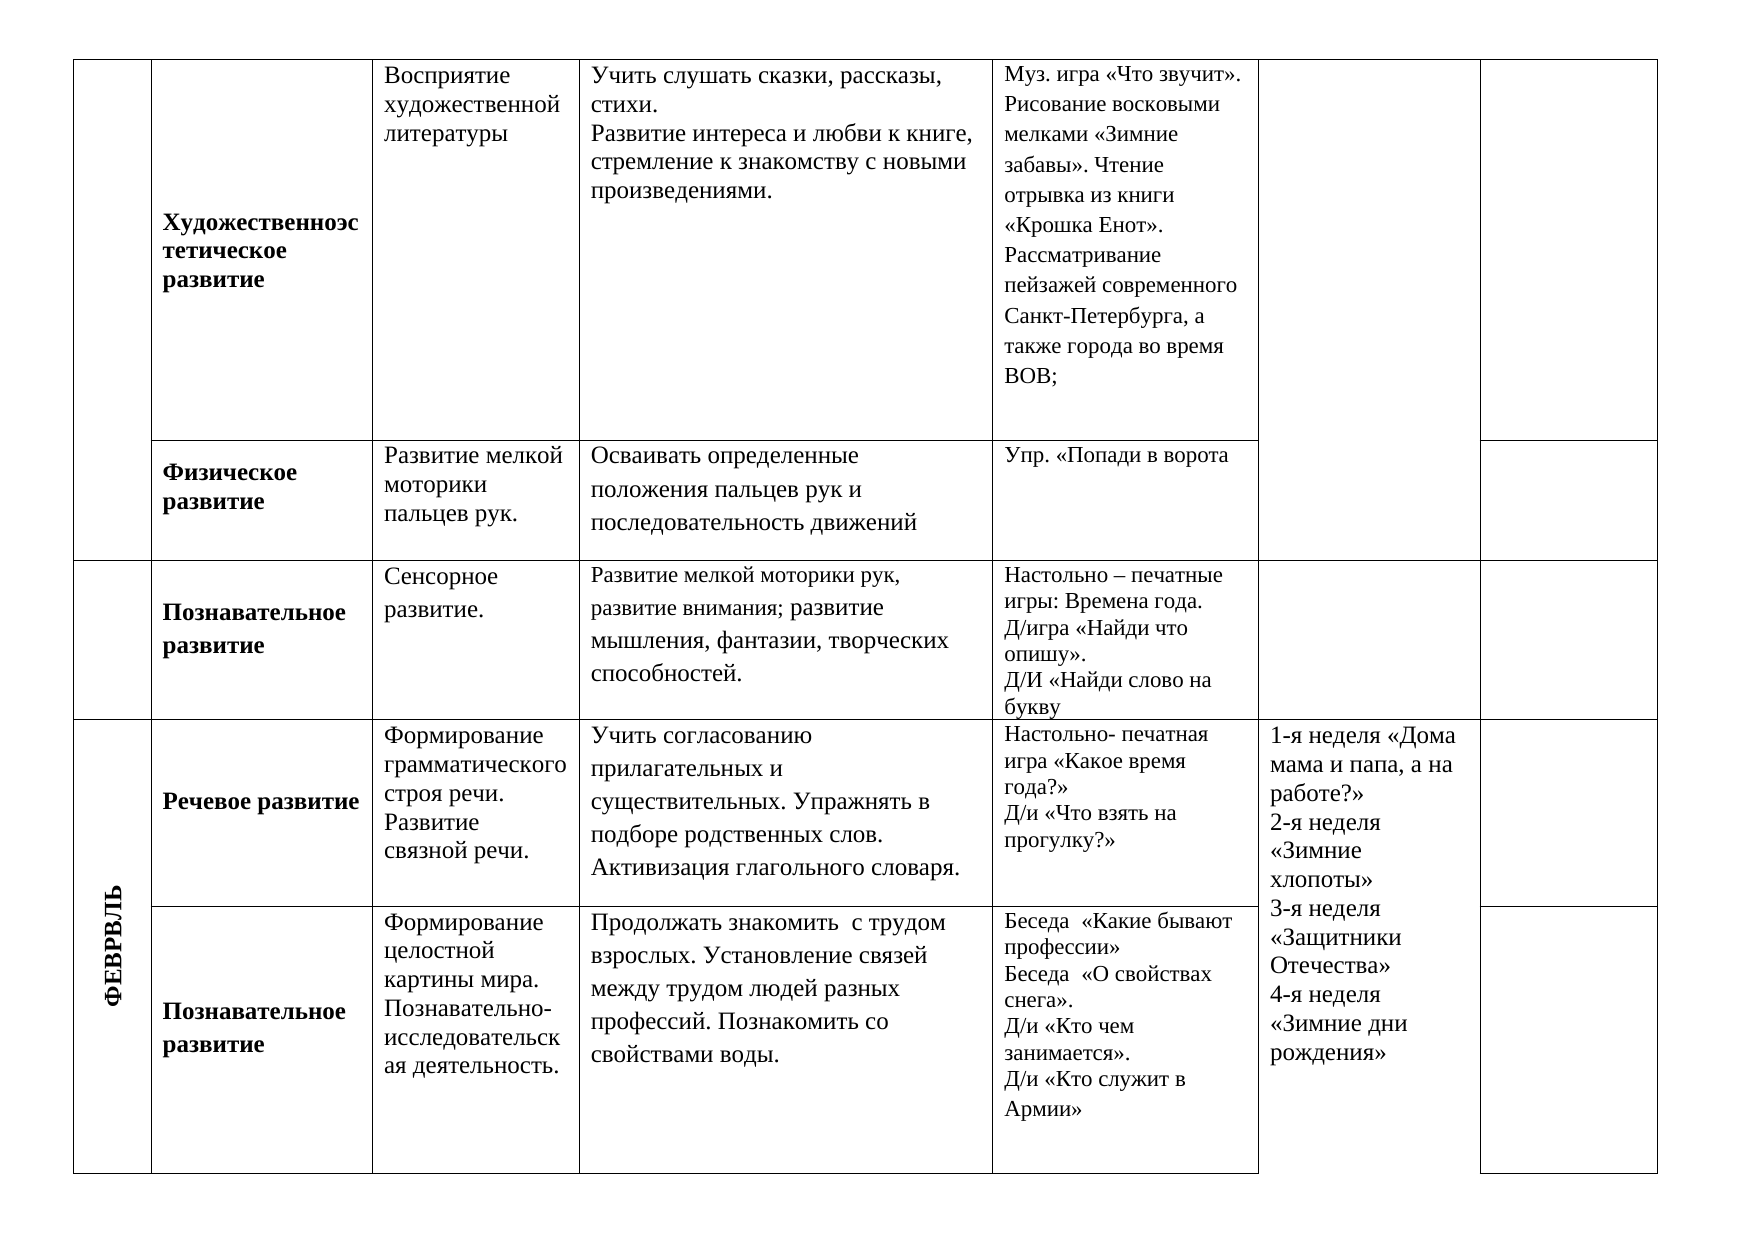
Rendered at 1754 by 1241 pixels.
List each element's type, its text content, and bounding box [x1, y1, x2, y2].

table_cell Учить слушать сказки, рассказы, стихи. Развитие интереса и любви к книге, стремление к знакомству с новыми произведениями. [580, 60, 992, 439]
table_cell [1481, 720, 1657, 906]
table_cell Настольно – печатные игры: Времена года. Д/игра «Найди что опишу». Д/И «Найди слово на букву [993, 561, 1258, 719]
table_cell [1481, 60, 1657, 439]
table_cell [1481, 907, 1657, 1173]
table_cell Формирование грамматического строя речи. Развитие связной речи. [373, 720, 579, 906]
table_cell Развитие мелкой моторики рук, развитие внимания; развитие мышления, фантазии, творческих способностей. [580, 561, 992, 719]
table_cell 1-я неделя «Дома мама и папа, а на работе?» 2-я неделя «Зимние хлопоты» 3-я неделя «Защитники Отечества» 4-я неделя «Зимние дни рождения» [1259, 720, 1480, 1173]
table_cell [1259, 561, 1480, 719]
table_cell Беседа «Какие бывают профессии» Беседа «О свойствах снега». Д/и «Кто чем занимается». Д/и «Кто служит в Армии» [993, 907, 1258, 1173]
table_cell [74, 561, 151, 719]
table_cell Сенсорное развитие. [373, 561, 579, 719]
table_cell Настольно- печатная игра «Какое время года?» Д/и «Что взять на прогулку?» [993, 720, 1258, 906]
table_cell Упр. «Попади в ворота [993, 441, 1258, 560]
table_cell Муз. игра «Что звучит». Рисование восковыми мелками «Зимние забавы». Чтение отрывка из книги «Крошка Енот». Рассматривание пейзажей современного Санкт-Петербурга, а также города во время ВОВ; [993, 60, 1258, 439]
table_cell Художественноэстетическое развитие [152, 60, 372, 439]
table_cell Восприятие художественной литературы [373, 60, 579, 439]
table_cell ФЕВРВЛЬ [74, 720, 151, 1173]
table_cell Развитие мелкой моторики пальцев рук. [373, 441, 579, 560]
table_cell Познавательное развитие [152, 561, 372, 719]
table_cell Физическое развитие [152, 441, 372, 560]
table_cell Осваивать определенные положения пальцев рук и последовательность движений [580, 441, 992, 560]
table_cell [1481, 441, 1657, 560]
table_cell Формирование целостной картины мира. Познавательно-исследовательская деятельность. [373, 907, 579, 1173]
table_cell [1481, 561, 1657, 719]
table_cell Познавательное развитие [152, 907, 372, 1173]
table_cell Речевое развитие [152, 720, 372, 906]
table_cell Продолжать знакомить с трудом взрослых. Установление связей между трудом людей разных профессий. Познакомить со свойствами воды. [580, 907, 992, 1173]
table_cell Учить согласованию прилагательных и существительных. Упражнять в подборе родственных слов. Активизация глагольного словаря. [580, 720, 992, 906]
